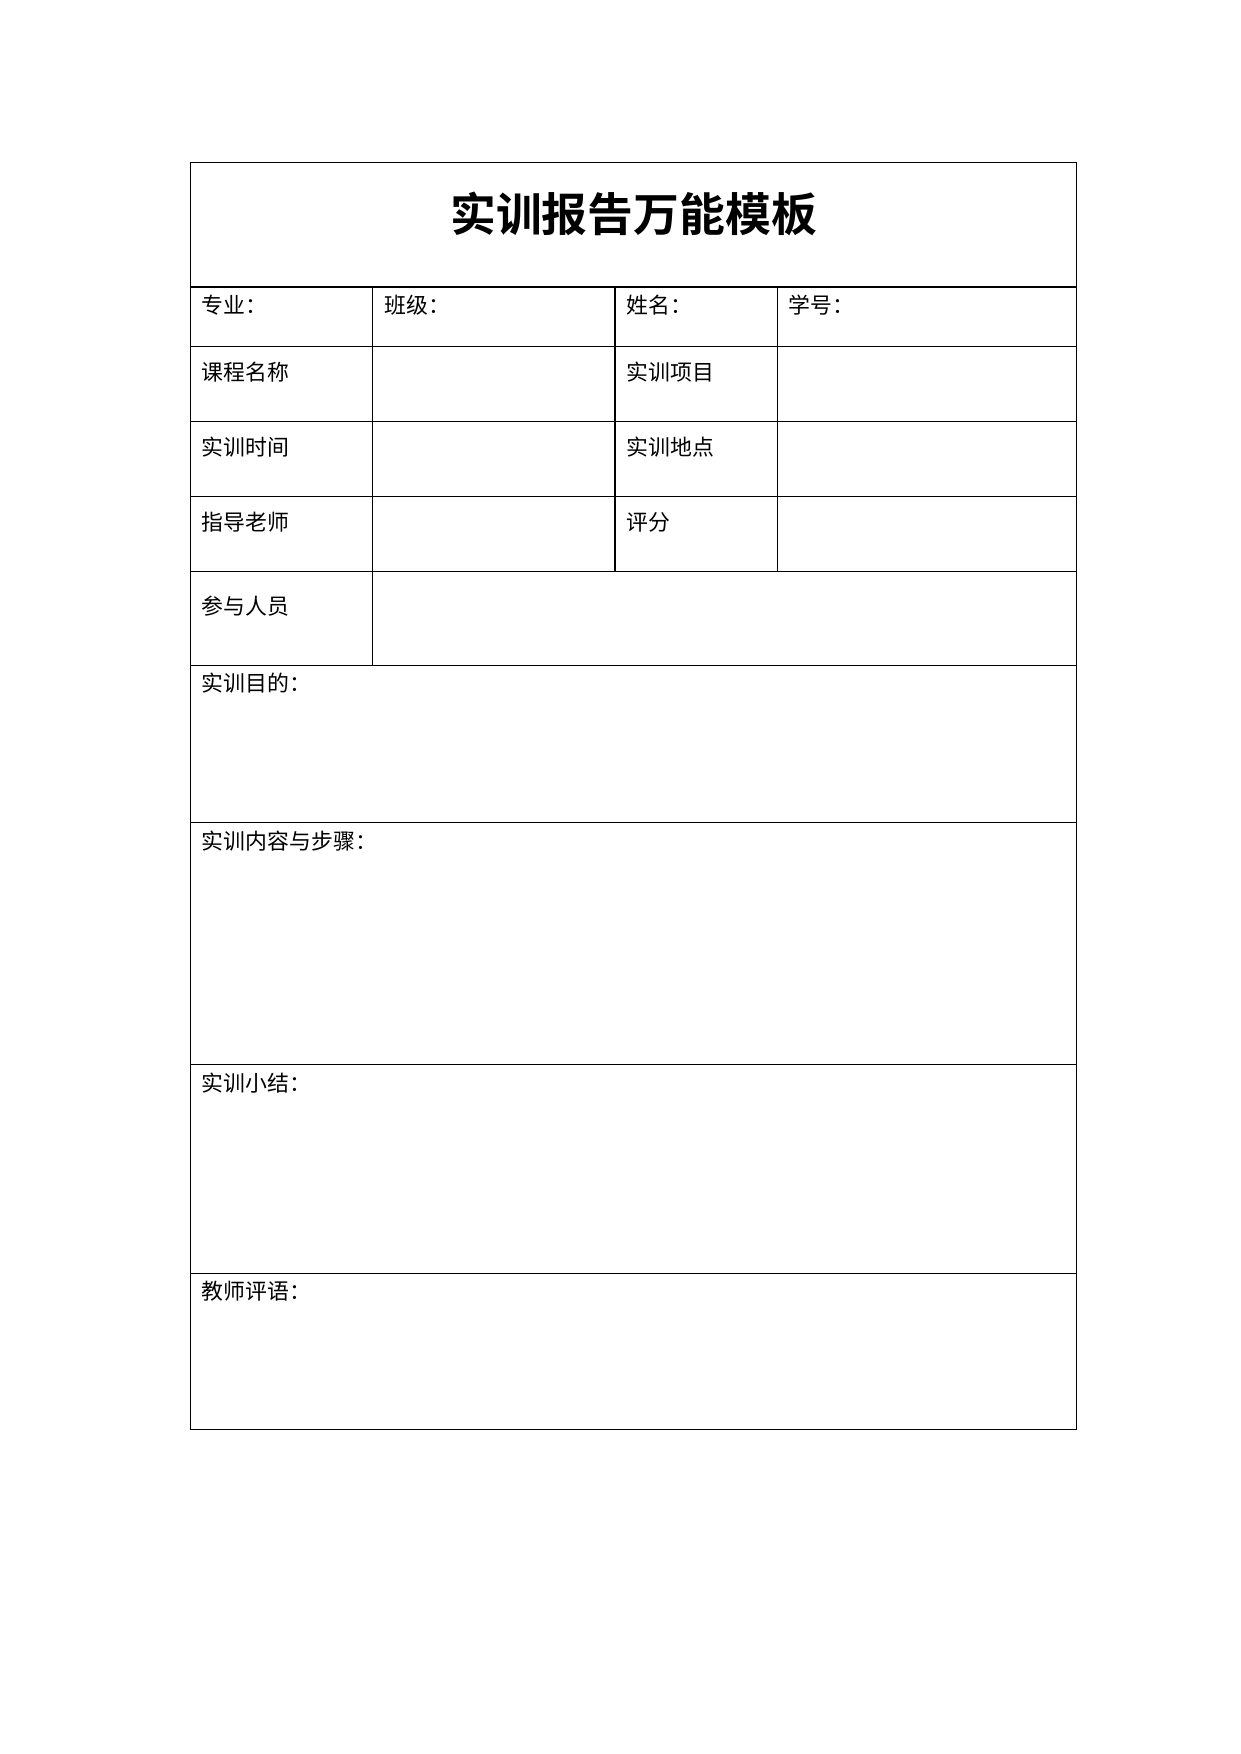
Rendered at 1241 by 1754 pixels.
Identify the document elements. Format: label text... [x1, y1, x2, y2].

table_cell 实训地点 [616, 422, 777, 496]
table_cell 实训项目 [616, 347, 777, 421]
table_cell [778, 422, 1076, 496]
table_cell 课程名称 [191, 347, 372, 421]
table_cell 参与人员 [191, 572, 372, 664]
table_cell 实训时间 [191, 422, 372, 496]
table_cell [778, 347, 1076, 421]
table_cell 实训内容与步骤： [191, 823, 1076, 1064]
table_cell 班级： [373, 288, 614, 346]
table_cell [373, 347, 614, 421]
table_cell [373, 497, 614, 571]
table_cell 专业： [191, 288, 372, 346]
table_cell 姓名： [616, 288, 777, 346]
table_header 实训报告万能模板 [191, 163, 1076, 286]
table_cell 教师评语： [191, 1274, 1076, 1429]
table_cell [778, 497, 1076, 571]
table_cell [373, 572, 1076, 664]
table_cell [373, 422, 614, 496]
table_cell 实训小结： [191, 1065, 1076, 1272]
table_cell 指导老师 [191, 497, 372, 571]
table_cell 评分 [616, 497, 777, 571]
table_cell 实训目的： [191, 666, 1076, 822]
table_cell 学号： [778, 288, 1076, 346]
